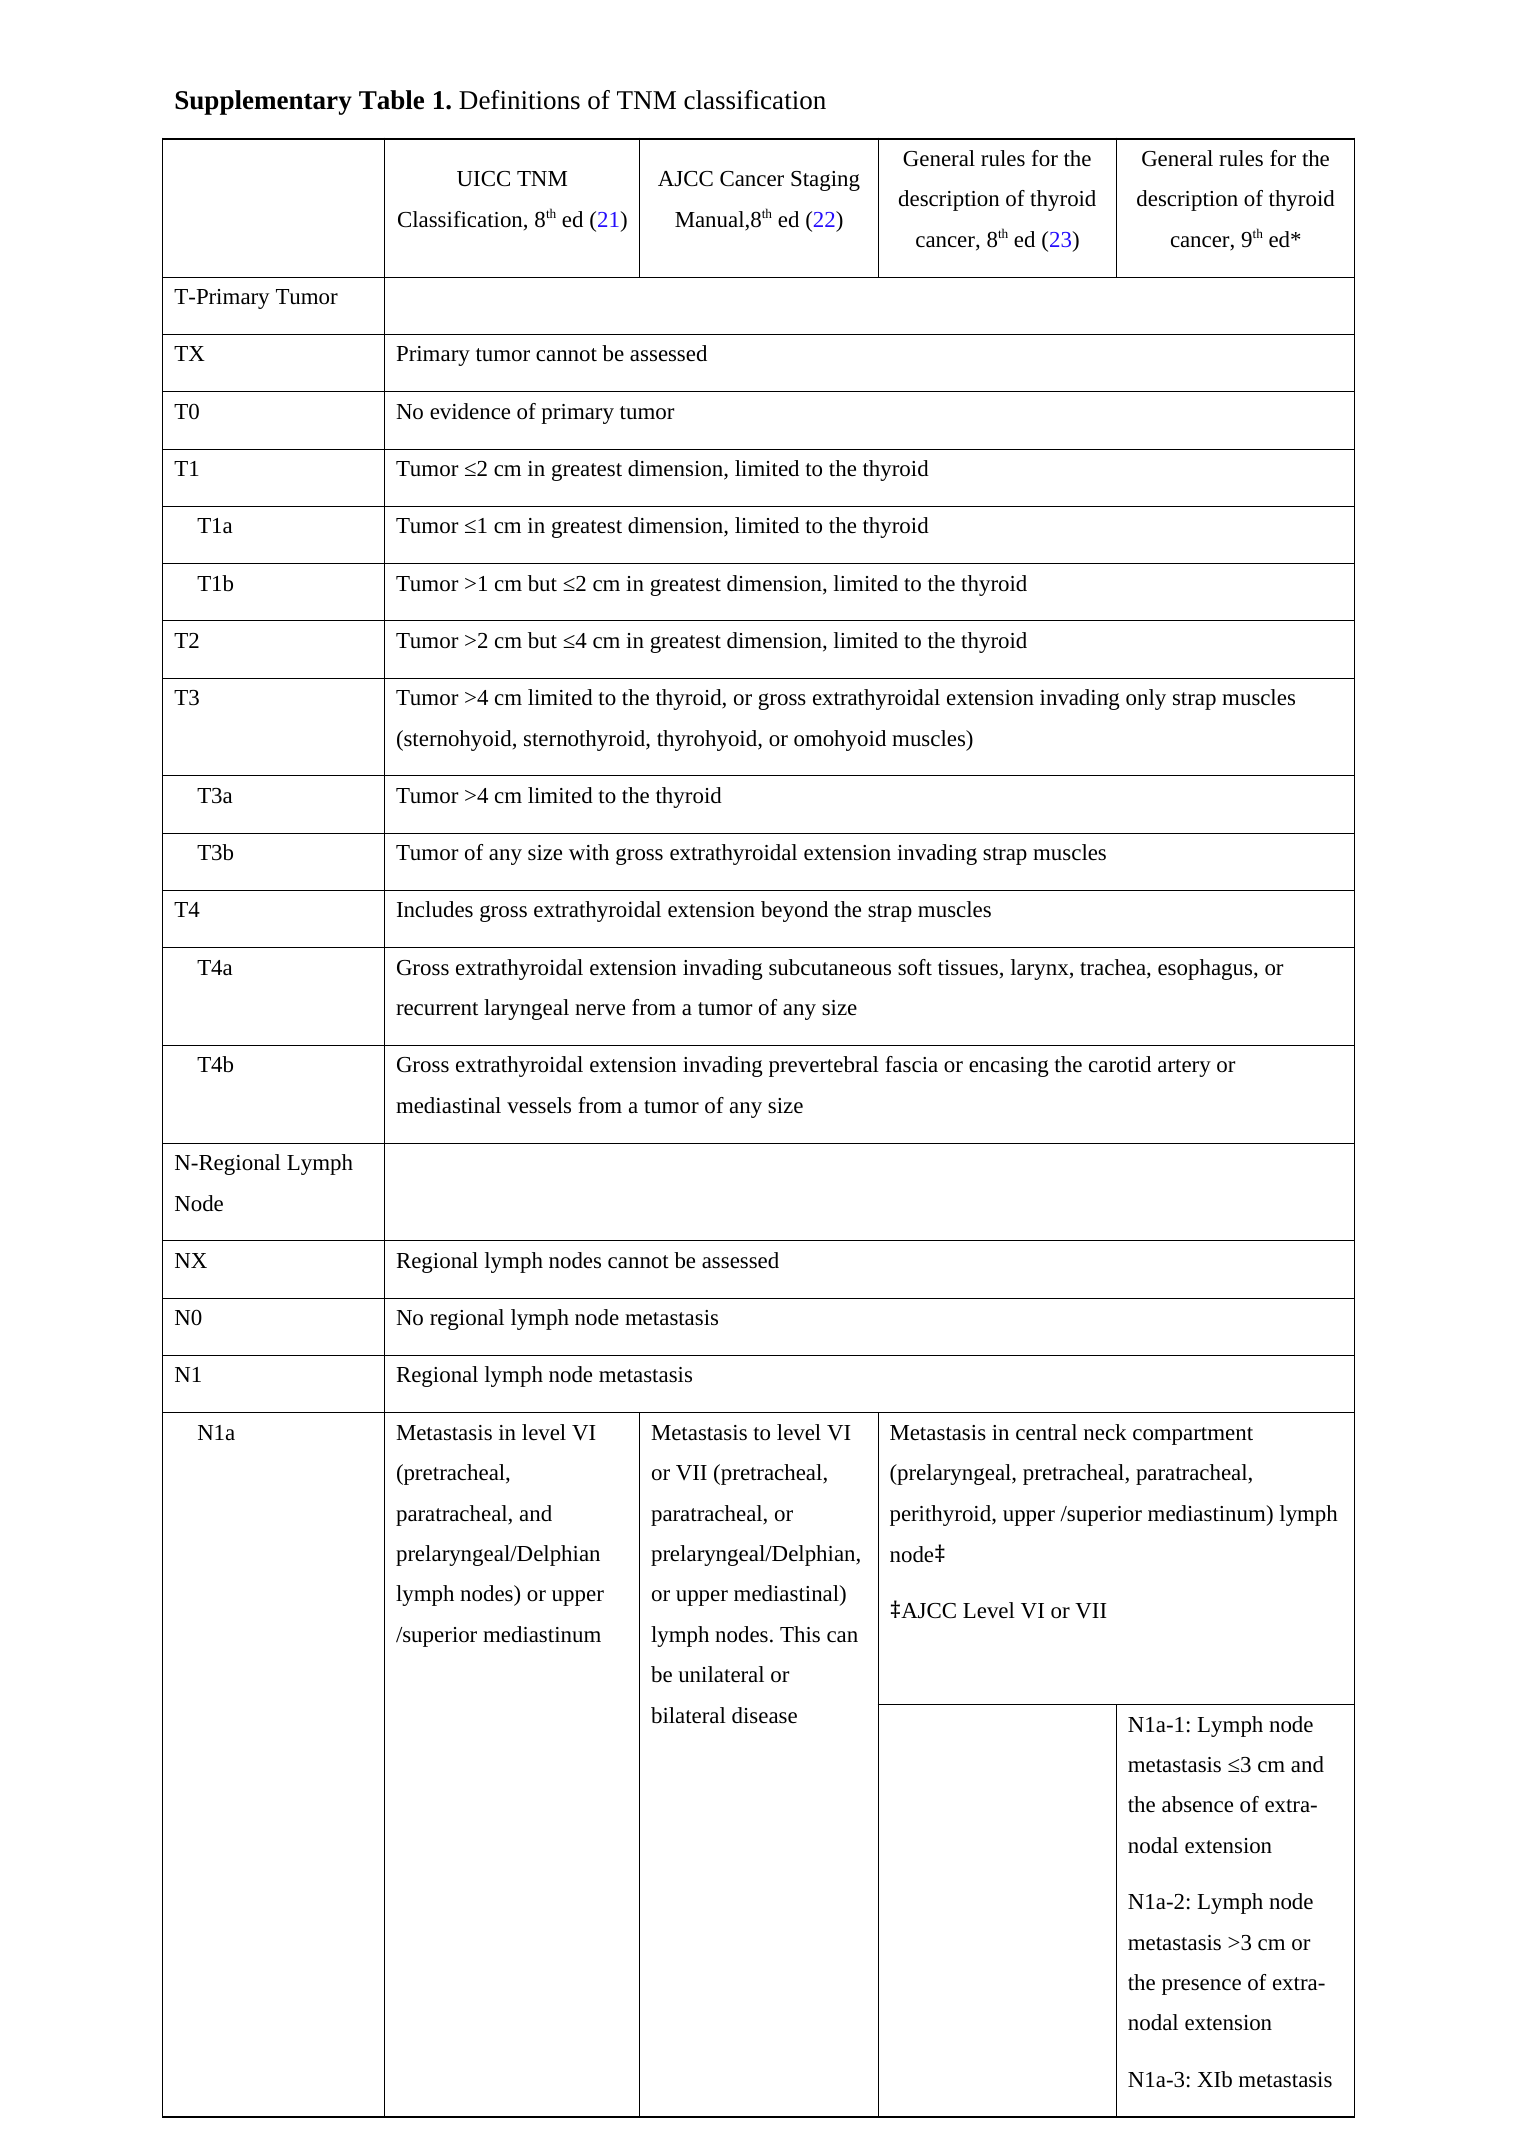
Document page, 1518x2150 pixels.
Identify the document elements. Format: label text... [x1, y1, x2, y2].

table_cell Tumor >2 cm but ≤4 cm in greatest dimension, limited to the thyroid [385, 621, 1354, 678]
table_cell T1 [163, 450, 384, 506]
table_cell Metastasis to level VI or VII (pretracheal, paratracheal, or prelaryngeal/Delphian, or upper mediastinal) lymph nodes. This can be unilateral or bilateral disease [640, 1413, 878, 2116]
table_cell T-Primary Tumor [163, 278, 384, 334]
table_cell Tumor ≤1 cm in greatest dimension, limited to the thyroid [385, 507, 1354, 563]
table_cell Tumor >4 cm limited to the thyroid, or gross extrathyroidal extension invading only strap muscles (sternohyoid, sternothyroid, thyrohyoid, or omohyoid muscles) [385, 679, 1354, 775]
table_cell General rules for the description of thyroid cancer, 9th ed* [1117, 140, 1354, 277]
table_cell No evidence of primary tumor [385, 392, 1354, 448]
table_cell Primary tumor cannot be assessed [385, 335, 1354, 391]
table_cell Regional lymph node metastasis [385, 1356, 1354, 1412]
table_cell NX [163, 1241, 384, 1298]
table_cell UICC TNM Classification, 8th ed (21) [385, 140, 639, 277]
table_cell Tumor >4 cm limited to the thyroid [385, 776, 1354, 833]
table_cell T3 [163, 679, 384, 775]
table_cell T3b [163, 834, 384, 890]
table_cell T4a [163, 948, 384, 1045]
table_cell T1a [163, 507, 384, 563]
table_cell N1a [163, 1413, 384, 2116]
table_cell [163, 140, 384, 277]
table_cell N0 [163, 1299, 384, 1355]
table_cell [385, 1144, 1354, 1240]
table_cell Tumor ≤2 cm in greatest dimension, limited to the thyroid [385, 450, 1354, 506]
table_cell Tumor >1 cm but ≤2 cm in greatest dimension, limited to the thyroid [385, 564, 1354, 620]
table_cell Metastasis in level VI (pretracheal, paratracheal, and prelaryngeal/Delphian lymph nodes) or upper /superior mediastinum [385, 1413, 639, 2116]
table_cell Metastasis in central neck compartment (prelaryngeal, pretracheal, paratracheal, perithyroid, upper /superior mediastinum) lymph node‡ ‡AJCC Level VI or VII [879, 1413, 1354, 1704]
table_cell N1 [163, 1356, 384, 1412]
table_cell Gross extrathyroidal extension invading prevertebral fascia or encasing the carotid artery or mediastinal vessels from a tumor of any size [385, 1046, 1354, 1143]
table_cell T0 [163, 392, 384, 448]
table_cell N-Regional Lymph Node [163, 1144, 384, 1240]
table_cell No regional lymph node metastasis [385, 1299, 1354, 1355]
table_cell [385, 278, 1354, 334]
table_cell T4 [163, 891, 384, 947]
table_cell T4b [163, 1046, 384, 1143]
table_cell TX [163, 335, 384, 391]
table_cell General rules for the description of thyroid cancer, 8th ed (23) [879, 140, 1116, 277]
table_cell Includes gross extrathyroidal extension beyond the strap muscles [385, 891, 1354, 947]
table_cell N1a-1: Lymph node metastasis ≤3 cm and the absence of extra-nodal extension N1a-2: Lymph node metastasis >3 cm or the presence of extra-nodal extension N1a-3: XIb metastasis [1117, 1705, 1354, 2116]
table_cell T2 [163, 621, 384, 678]
table_cell Tumor of any size with gross extrathyroidal extension invading strap muscles [385, 834, 1354, 890]
table_cell [879, 1705, 1116, 2116]
table_header Supplementary Table 1. Definitions of TNM classification [163, 81, 1355, 137]
table_cell Gross extrathyroidal extension invading subcutaneous soft tissues, larynx, trachea, esophagus, or recurrent laryngeal nerve from a tumor of any size [385, 948, 1354, 1045]
table_cell T1b [163, 564, 384, 620]
table_cell AJCC Cancer Staging Manual,8th ed (22) [640, 140, 878, 277]
table_cell Regional lymph nodes cannot be assessed [385, 1241, 1354, 1298]
table_cell T3a [163, 776, 384, 833]
